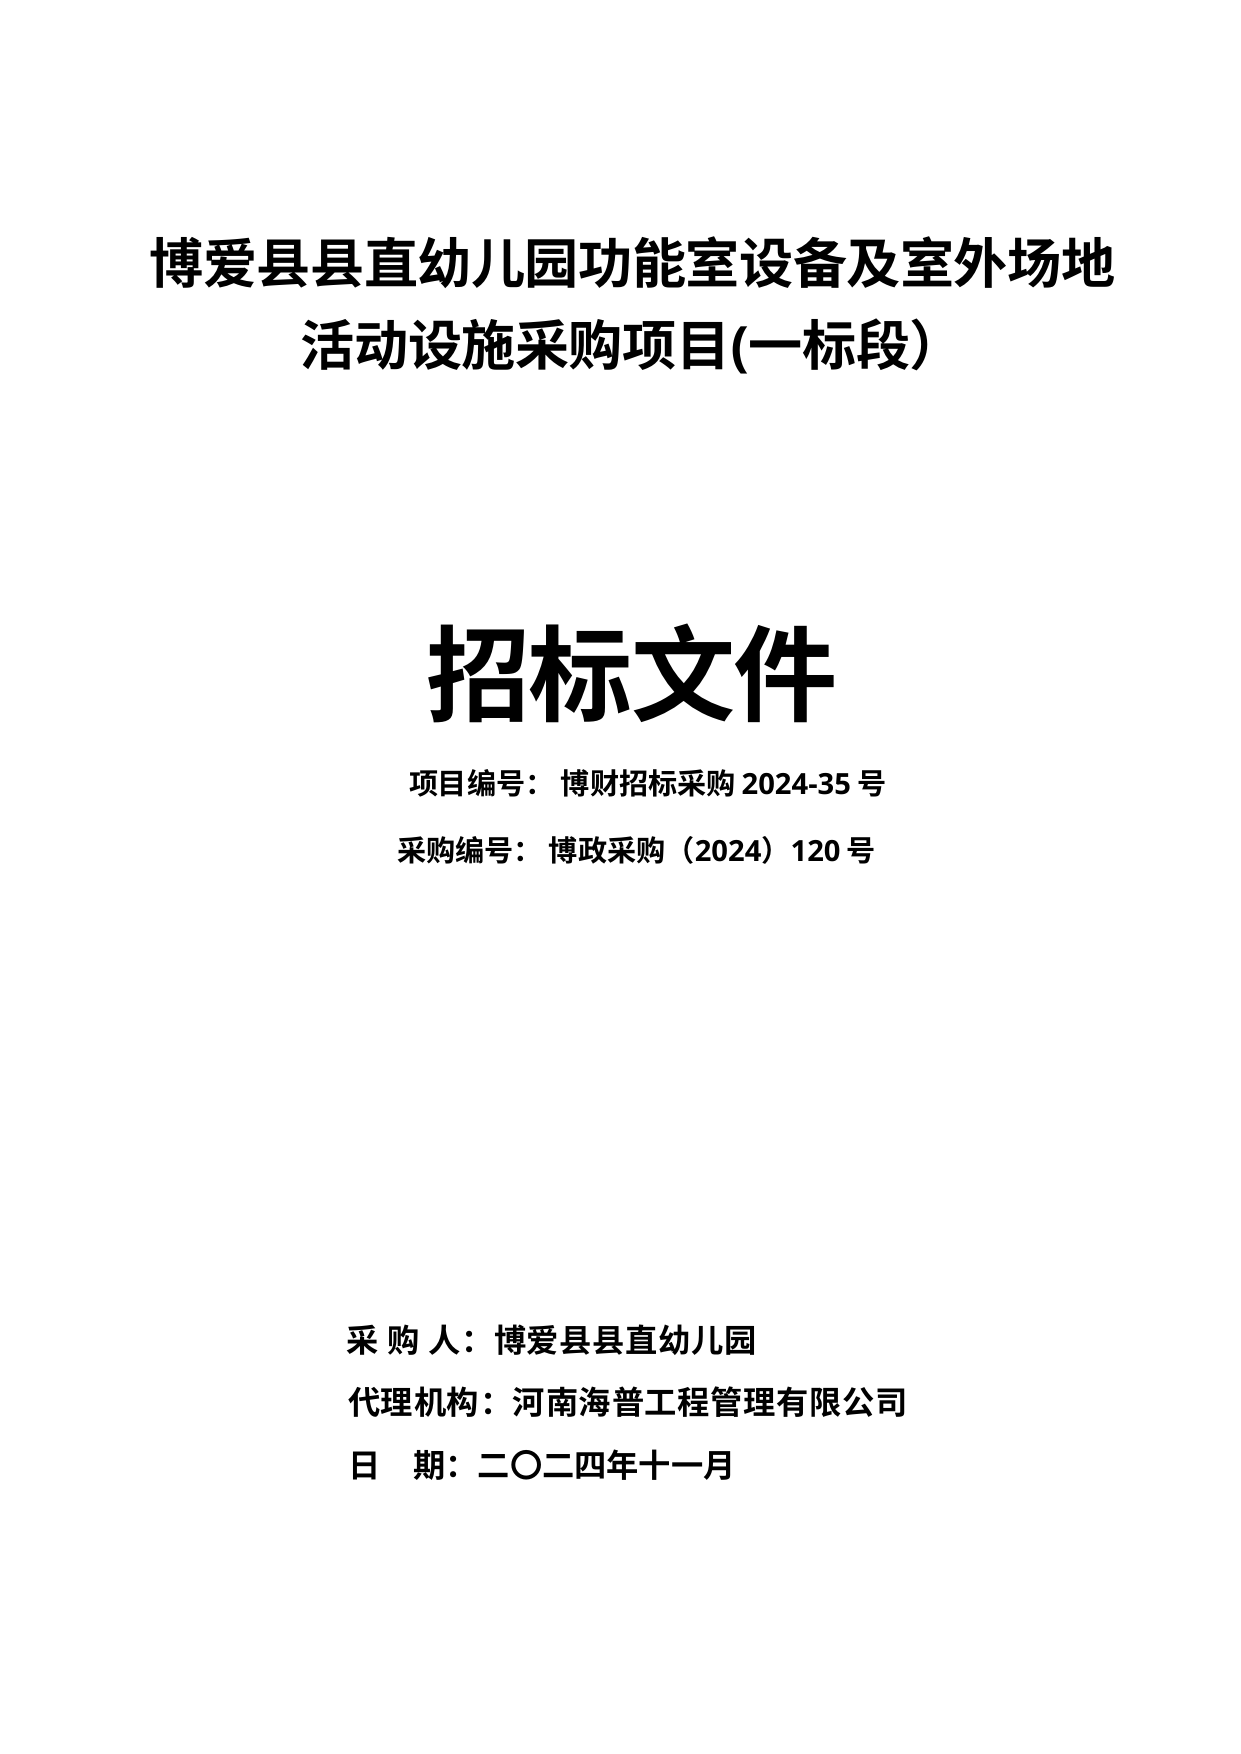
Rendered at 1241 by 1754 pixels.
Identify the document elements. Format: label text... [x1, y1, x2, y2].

text 日 期：二〇二四年十一月 [348, 1443, 1120, 1486]
text 博爱县县直幼儿园功能室设备及室外场地活动设施采购项目(一标段） [144, 220, 1120, 381]
text 采购编号： 博政采购（2024）120号 [144, 828, 1120, 870]
text 项目编号： 博财招标采购2024-35号 [409, 764, 1120, 802]
text 代理机构：河南海普工程管理有限公司 [348, 1380, 1120, 1423]
text 采 购 人：博爱县县直幼儿园 [144, 1317, 1120, 1361]
text 招标文件 [427, 604, 1120, 741]
